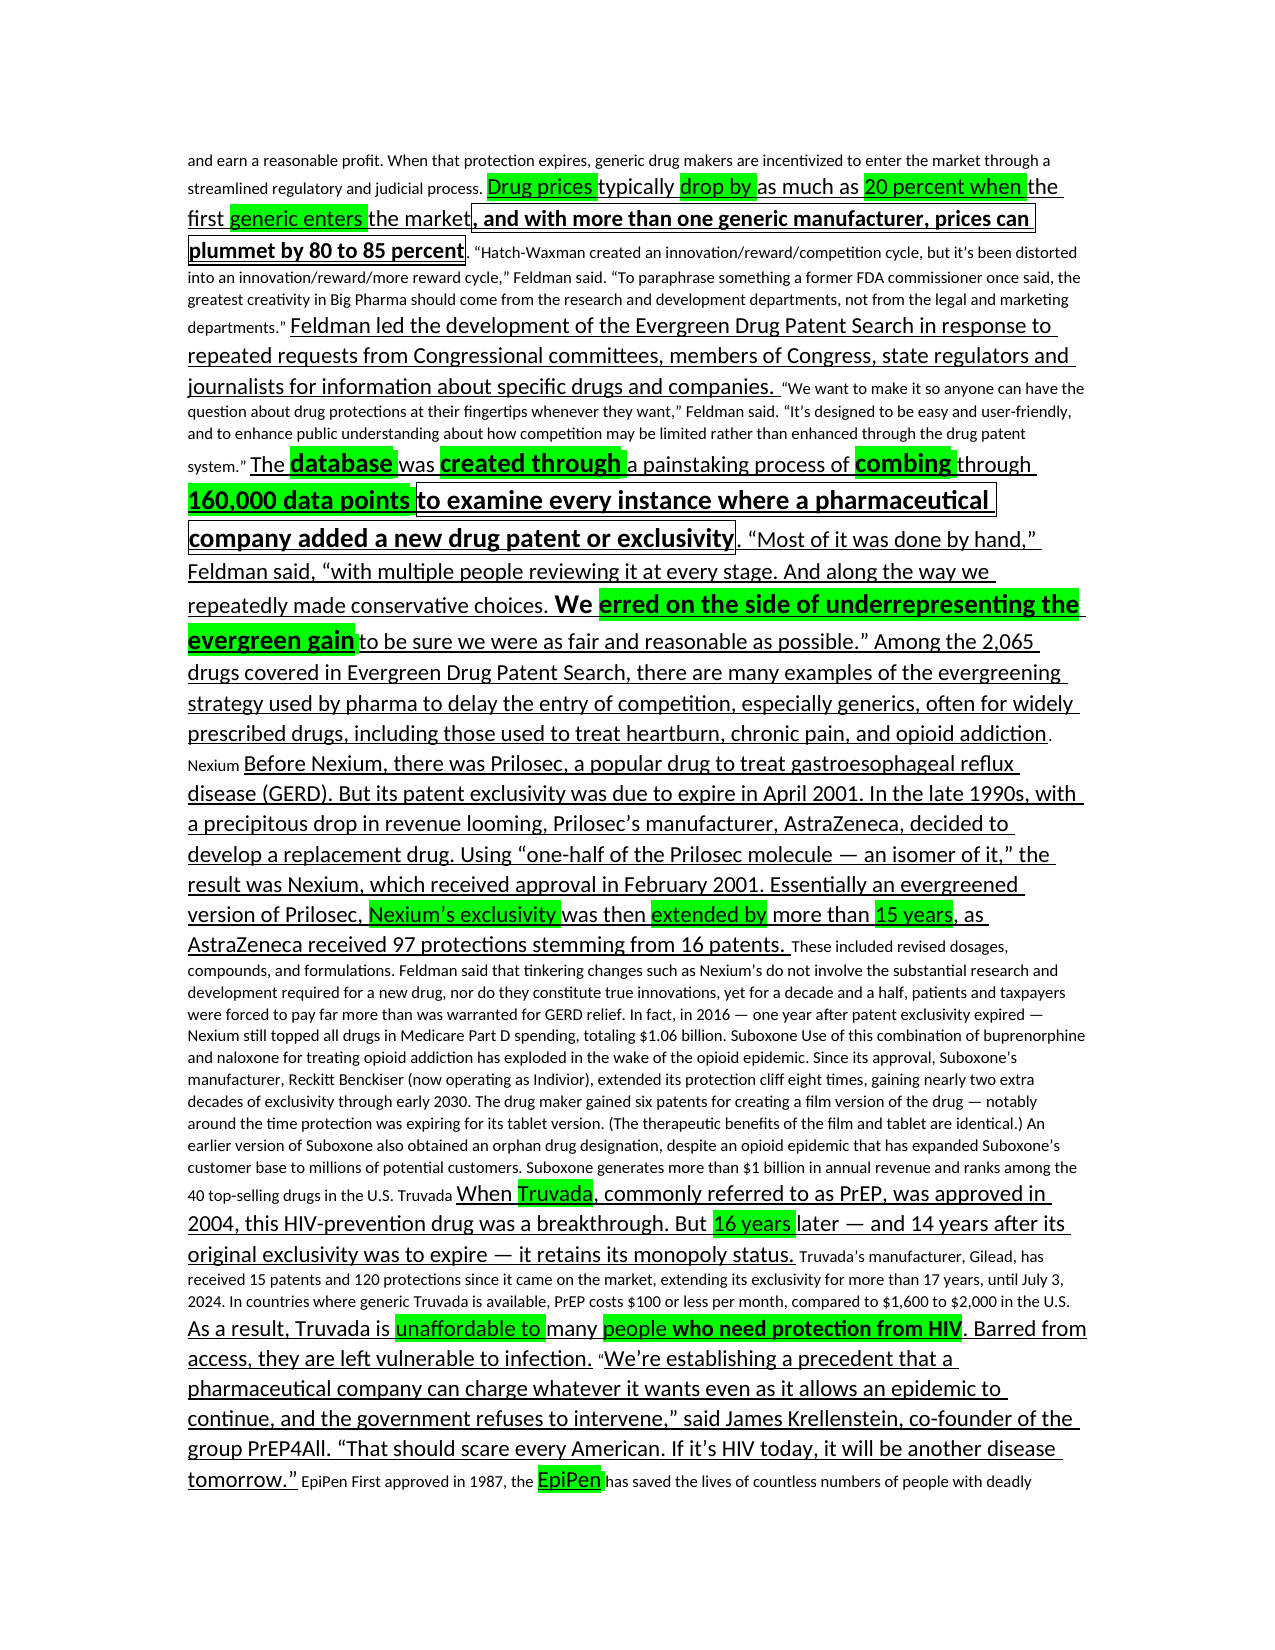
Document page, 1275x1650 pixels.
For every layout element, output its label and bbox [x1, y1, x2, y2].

text [187, 150, 1087, 1338]
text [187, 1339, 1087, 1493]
